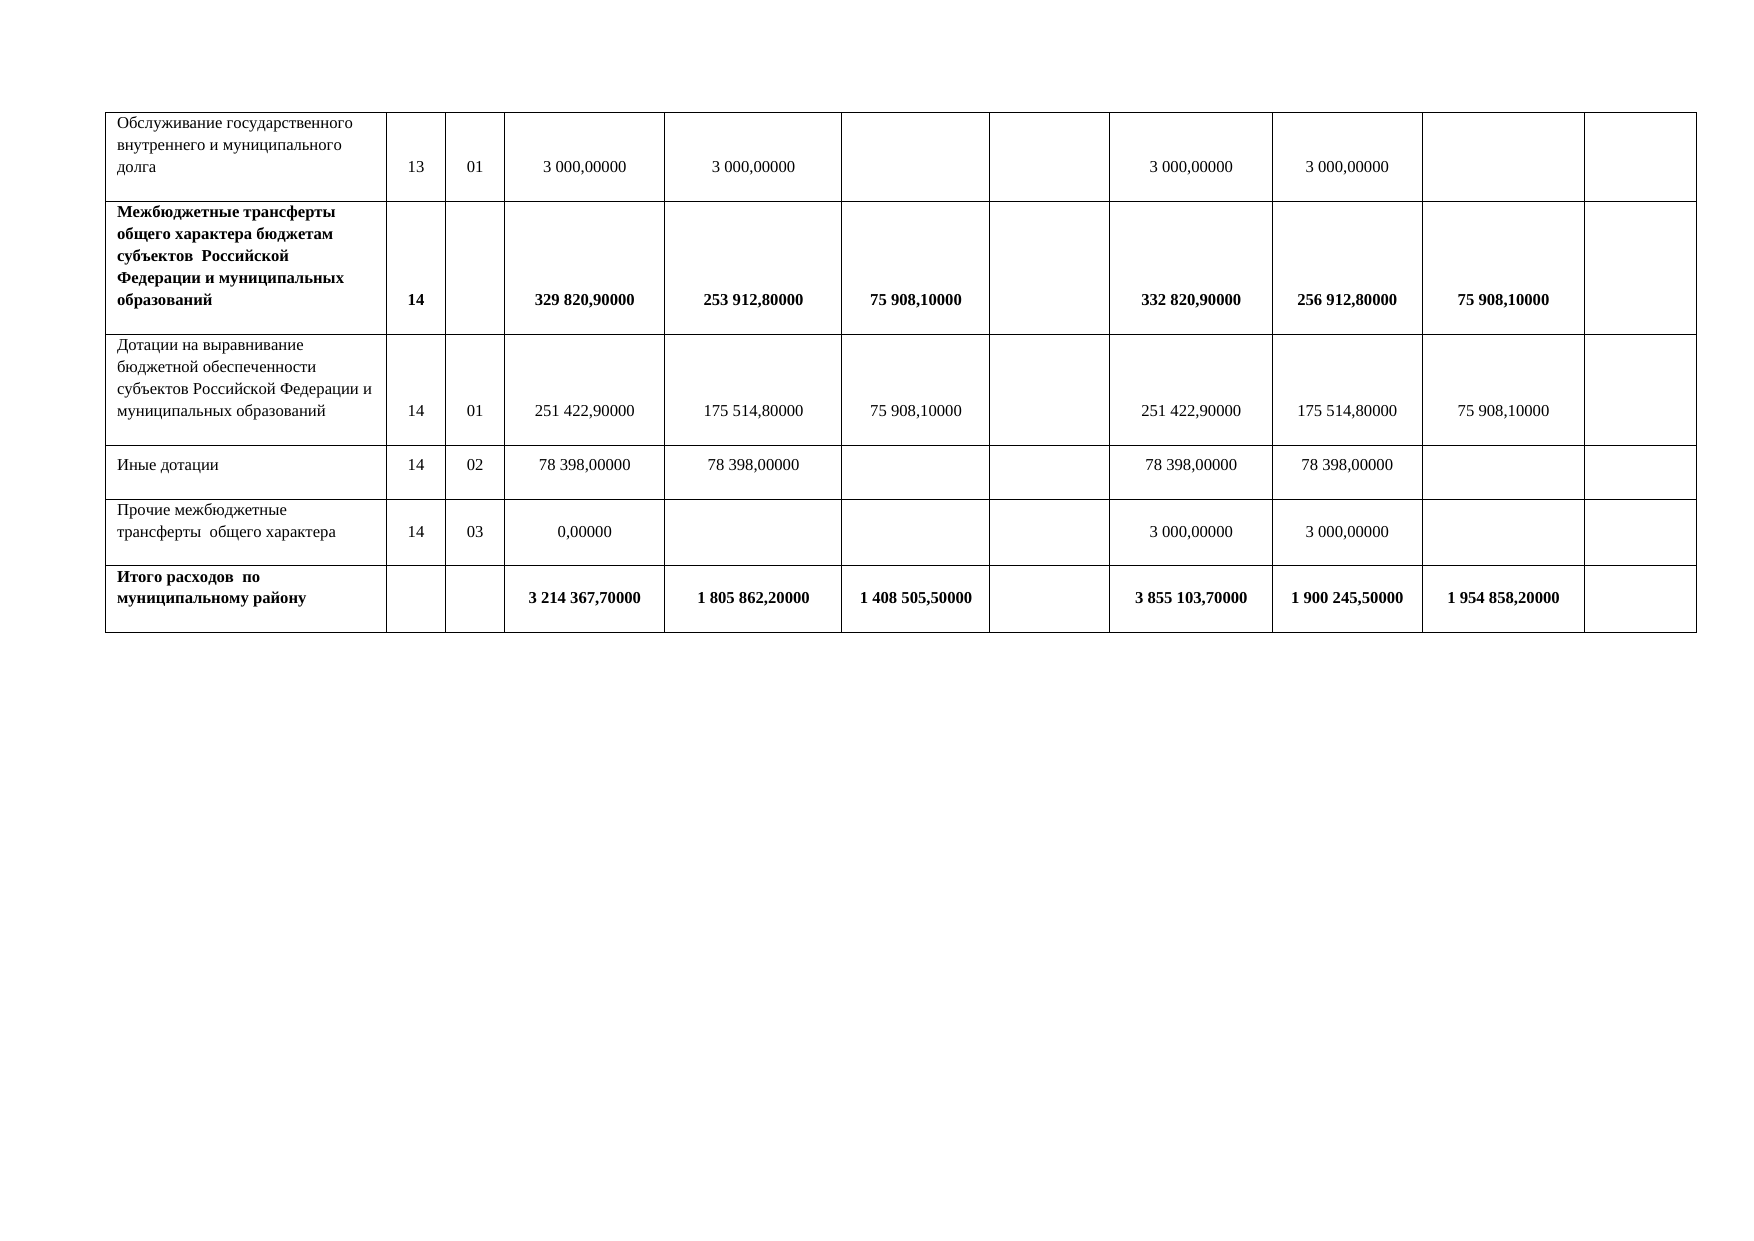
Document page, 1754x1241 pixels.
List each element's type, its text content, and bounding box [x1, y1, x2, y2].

table_cell [990, 335, 1109, 445]
table_cell 253 912,80000 [665, 202, 841, 334]
table_cell 78 398,00000 [1110, 446, 1272, 498]
table_cell 14 [387, 500, 445, 565]
table_cell 3 000,00000 [1273, 113, 1422, 201]
table_cell 3 000,00000 [1110, 113, 1272, 201]
table_cell 1 900 245,50000 [1273, 566, 1422, 632]
table_cell [387, 566, 445, 632]
table_cell 175 514,80000 [1273, 335, 1422, 445]
table_cell [842, 500, 989, 565]
table_cell [990, 113, 1109, 201]
table_cell Межбюджетные трансферты общего характера бюджетам субъектов Российской Федерации и муниципальных образований [106, 202, 386, 334]
table_cell 78 398,00000 [665, 446, 841, 498]
table_cell 0,00000 [505, 500, 664, 565]
table_cell Обслуживание государственного внутреннего и муниципального долга [106, 113, 386, 201]
table_cell [446, 566, 504, 632]
table_cell 3 214 367,70000 [505, 566, 664, 632]
table_cell [1423, 113, 1584, 201]
table_cell 329 820,90000 [505, 202, 664, 334]
table_cell 1 408 505,50000 [842, 566, 989, 632]
table_cell [446, 202, 504, 334]
table_cell Итого расходов по муниципальному району [106, 566, 386, 632]
table_cell 02 [446, 446, 504, 498]
table_cell [665, 500, 841, 565]
table_cell 175 514,80000 [665, 335, 841, 445]
table_cell 3 000,00000 [1273, 500, 1422, 565]
table_cell 78 398,00000 [1273, 446, 1422, 498]
table_cell [1585, 500, 1696, 565]
table_cell 3 000,00000 [665, 113, 841, 201]
table_cell 3 855 103,70000 [1110, 566, 1272, 632]
table_cell [1423, 446, 1584, 498]
table_cell [1585, 446, 1696, 498]
table_cell 251 422,90000 [1110, 335, 1272, 445]
table_cell [990, 446, 1109, 498]
table_cell 03 [446, 500, 504, 565]
table_cell 01 [446, 335, 504, 445]
table_cell [842, 446, 989, 498]
table_cell 251 422,90000 [505, 335, 664, 445]
table_cell [990, 566, 1109, 632]
table_cell [1423, 500, 1584, 565]
table_cell [1585, 202, 1696, 334]
table_cell 13 [387, 113, 445, 201]
table_cell 256 912,80000 [1273, 202, 1422, 334]
table_cell Прочие межбюджетные трансферты общего характера [106, 500, 386, 565]
table_cell [990, 500, 1109, 565]
table_cell 14 [387, 446, 445, 498]
table_cell [1585, 566, 1696, 632]
table_cell 332 820,90000 [1110, 202, 1272, 334]
table_cell 01 [446, 113, 504, 201]
table_cell 78 398,00000 [505, 446, 664, 498]
table_cell [1585, 113, 1696, 201]
table_cell 75 908,10000 [842, 335, 989, 445]
table_cell 3 000,00000 [1110, 500, 1272, 565]
table_cell 3 000,00000 [505, 113, 664, 201]
table_cell [990, 202, 1109, 334]
table_cell Дотации на выравнивание бюджетной обеспеченности субъектов Российской Федерации и муниципальных образований [106, 335, 386, 445]
table_cell 75 908,10000 [842, 202, 989, 334]
table_cell 1 954 858,20000 [1423, 566, 1584, 632]
table_cell Иные дотации [106, 446, 386, 498]
table_cell 14 [387, 335, 445, 445]
table_cell [842, 113, 989, 201]
table_cell 75 908,10000 [1423, 335, 1584, 445]
table_cell [1585, 335, 1696, 445]
table_cell 1 805 862,20000 [665, 566, 841, 632]
table_cell 14 [387, 202, 445, 334]
table_cell 75 908,10000 [1423, 202, 1584, 334]
